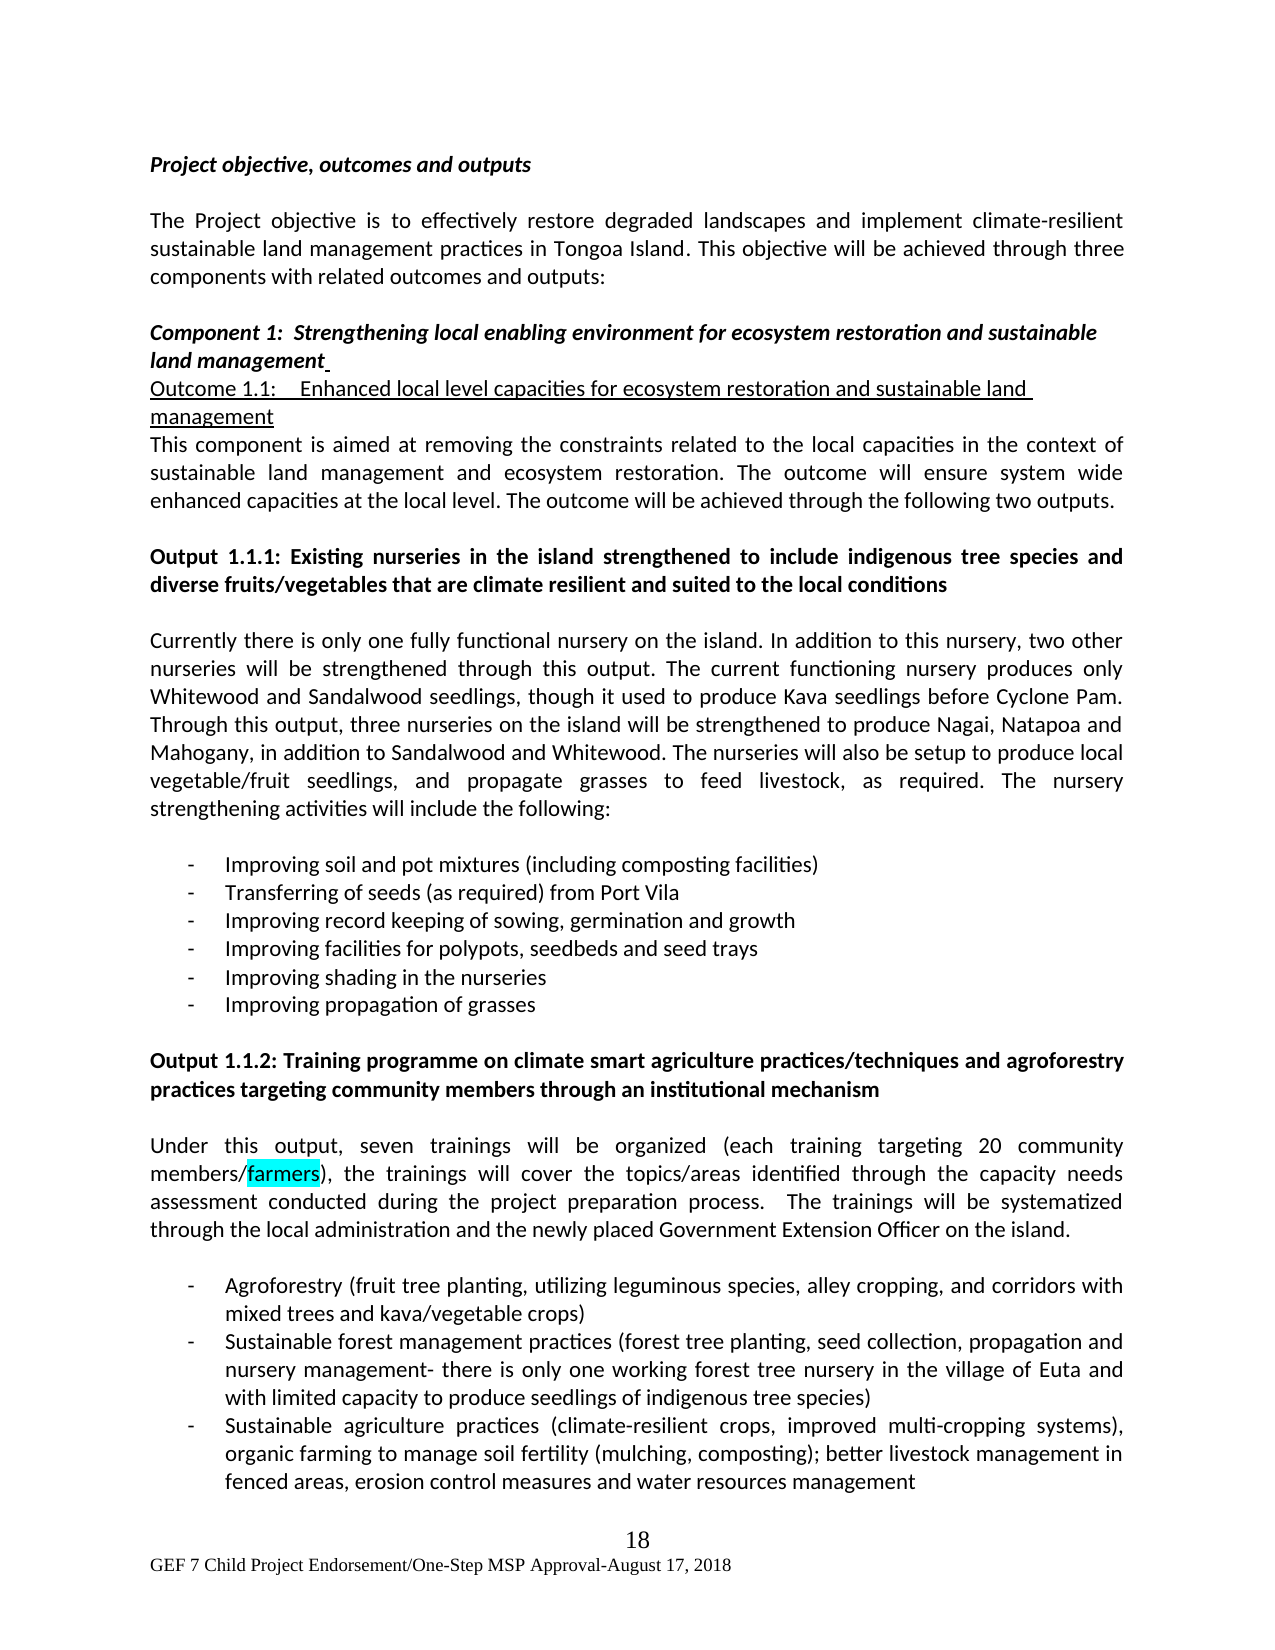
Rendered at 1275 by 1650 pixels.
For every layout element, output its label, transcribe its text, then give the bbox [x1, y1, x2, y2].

text Under this output, seven trainings will be organized (each training targeting 20 community members/farmers), the trainings will cover the topics/areas identified through the capacity needs assessment conducted during the project preparation process. The trainings will be systematized through the local administration and the newly placed Government Extension Officer on the island. [150, 1131, 1125, 1243]
list Improving propagation of grasses [187, 991, 1125, 1019]
text The Project objective is to effectively restore degraded landscapes and implement climate-resilient sustainable land management practices in Tongoa Island. This objective will be achieved through three components with related outcomes and outputs: [150, 206, 1125, 290]
list Agroforestry (fruit tree planting, utilizing leguminous species, alley cropping, and corridors with mixed trees and kava/vegetable crops) [187, 1271, 1125, 1327]
list Improving shading in the nurseries [187, 963, 1125, 991]
text Output 1.1.2: Training programme on climate smart agriculture practices/techniques and agroforestry practices targeting community members through an institutional mechanism [150, 1047, 1125, 1103]
text Currently there is only one fully functional nursery on the island. In addition to this nursery, two other nurseries will be strengthened through this output. The current functioning nursery produces only Whitewood and Sandalwood seedlings, though it used to produce Kava seedlings before Cyclone Pam. Through this output, three nurseries on the island will be strengthened to produce Nagai, Natapoa and Mahogany, in addition to Sandalwood and Whitewood. The nurseries will also be setup to produce local vegetable/fruit seedlings, and propagate grasses to feed livestock, as required. The nursery strengthening activities will include the following: [150, 626, 1125, 822]
list Improving soil and pot mixtures (including composting facilities) [187, 851, 1125, 878]
text Project objective, outcomes and outputs [150, 150, 1125, 178]
text Output 1.1.1: Existing nurseries in the island strengthened to include indigenous tree species and diverse fruits/vegetables that are climate resilient and suited to the local conditions [150, 542, 1125, 598]
list Sustainable forest management practices (forest tree planting, seed collection, propagation and nursery management- there is only one working forest tree nursery in the village of Euta and with limited capacity to produce seedlings of indigenous tree species) [187, 1327, 1125, 1411]
text Outcome 1.1: Enhanced local level capacities for ecosystem restoration and sustainable land management [150, 374, 1125, 430]
list Sustainable agriculture practices (climate-resilient crops, improved multi-cropping systems), organic farming to manage soil fertility (mulching, composting); better livestock management in fenced areas, erosion control measures and water resources management [187, 1411, 1125, 1495]
list Improving record keeping of sowing, germination and growth [187, 907, 1125, 934]
text This component is aimed at removing the constraints related to the local capacities in the context of sustainable land management and ecosystem restoration. The outcome will ensure system wide enhanced capacities at the local level. The outcome will be achieved through the following two outputs. [150, 430, 1125, 514]
list Improving facilities for polypots, seedbeds and seed trays [187, 934, 1125, 963]
text Component 1: Strengthening local enabling environment for ecosystem restoration and sustainable land management [150, 318, 1125, 374]
list Transferring of seeds (as required) from Port Vila [187, 878, 1125, 907]
